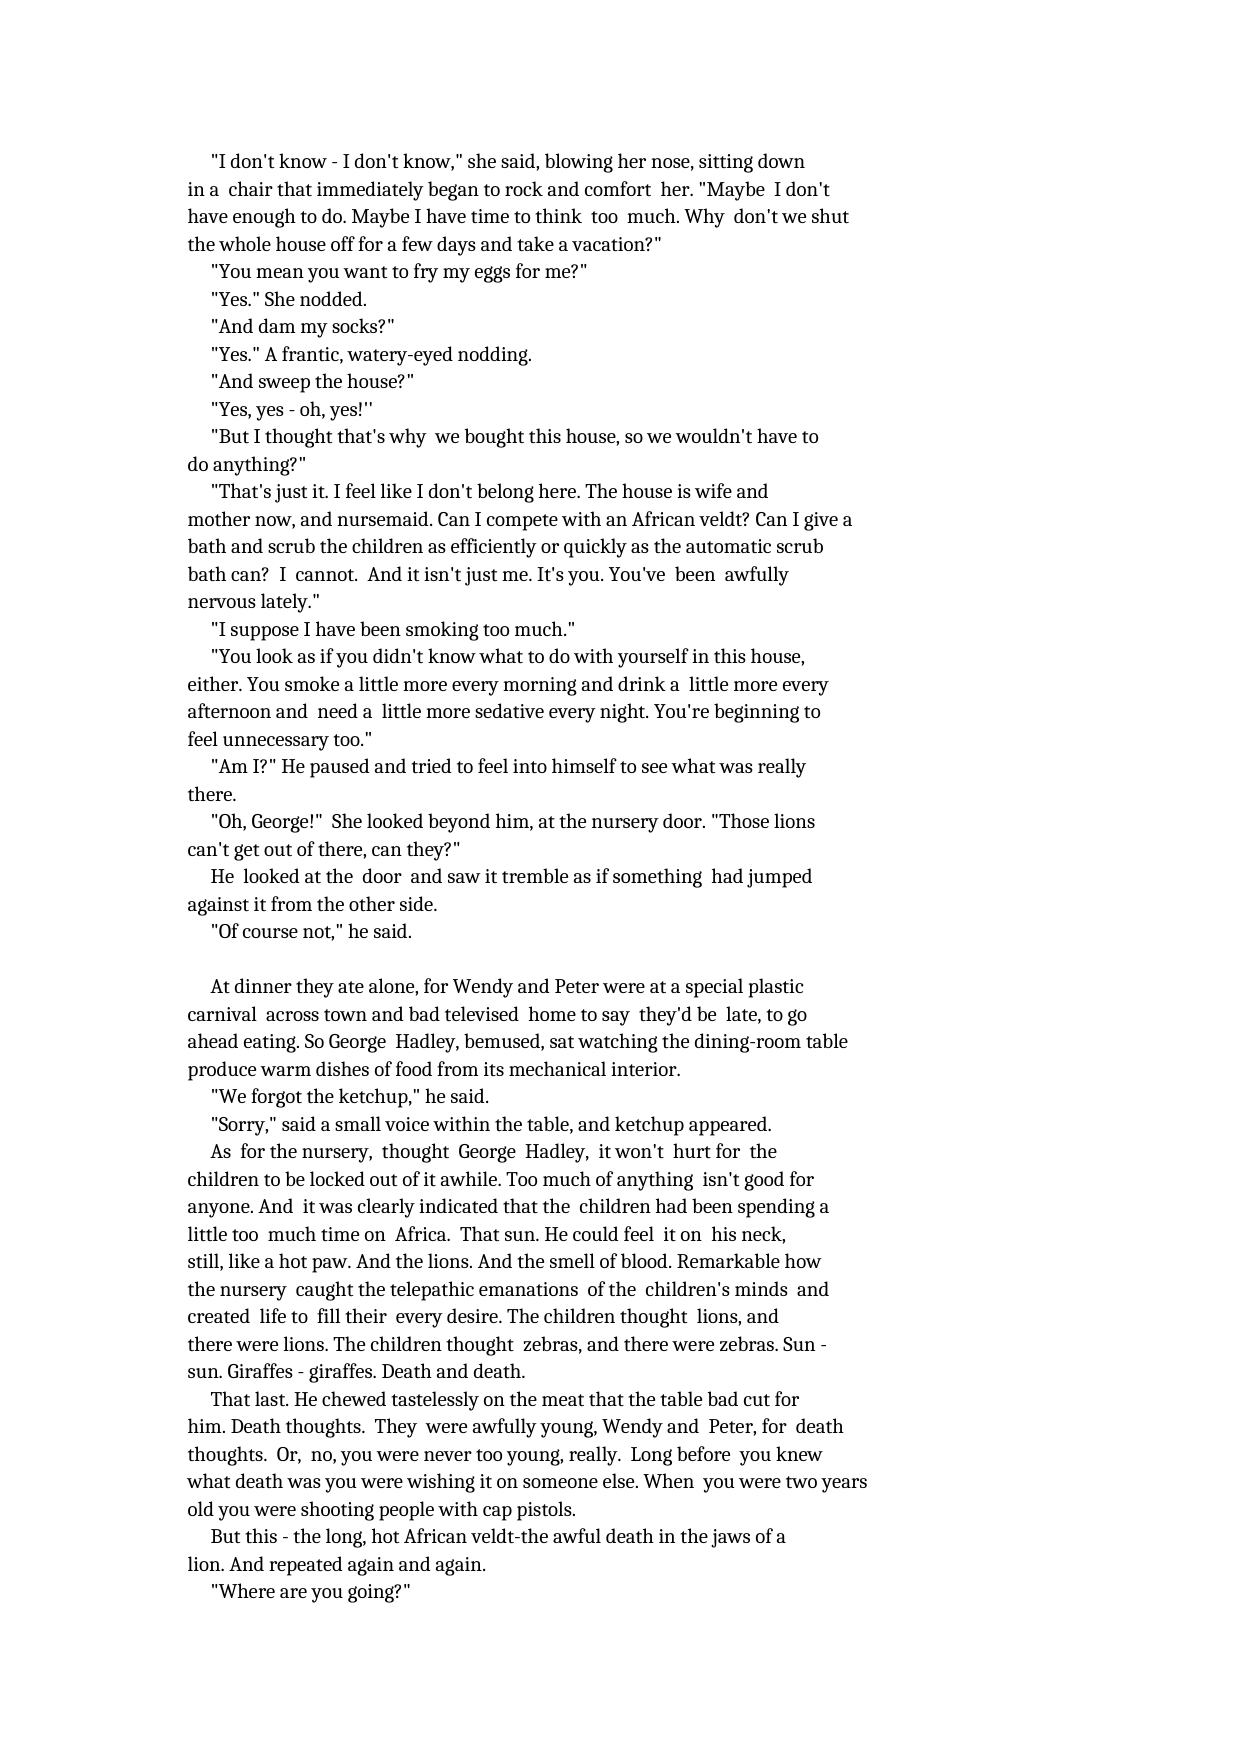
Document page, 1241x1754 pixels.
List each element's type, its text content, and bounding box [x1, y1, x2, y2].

text carnival across town and bad televised home to say they'd be late, to go [187, 1002, 1053, 1026]
text "That's just it. I feel like I don't belong here. The house is wife and [187, 480, 1053, 504]
text bath and scrub the children as efficiently or quickly as the automatic scrub [187, 535, 1053, 559]
text "Oh, George!" She looked beyond him, at the nursery door. "Those lions [187, 810, 1053, 834]
text "Yes, yes - oh, yes!'' [187, 397, 1053, 421]
text "And dam my socks?" [187, 315, 1053, 339]
text nervous lately." [187, 590, 1053, 614]
text "You look as if you didn't know what to do with yourself in this house, [187, 645, 1053, 669]
text old you were shooting people with cap pistols. [187, 1497, 1053, 1521]
text As for the nursery, thought George Hadley, it won't hurt for the [187, 1140, 1053, 1164]
text can't get out of there, can they?" [187, 837, 1053, 861]
text ahead eating. So George Hadley, bemused, sat watching the dining-room table [187, 1030, 1053, 1054]
text in a chair that immediately began to rock and comfort her. "Maybe I don't [187, 177, 1053, 201]
text sun. Giraffes - giraffes. Death and death. [187, 1360, 1053, 1384]
text children to be locked out of it awhile. Too much of anything isn't good for [187, 1167, 1053, 1191]
text produce warm dishes of food from its mechanical interior. [187, 1057, 1053, 1081]
text what death was you were wishing it on someone else. When you were two years [187, 1470, 1053, 1494]
text against it from the other side. [187, 892, 1053, 916]
text "You mean you want to fry my eggs for me?" [187, 260, 1053, 284]
text He looked at the door and saw it tremble as if something had jumped [187, 865, 1053, 889]
text "We forgot the ketchup," he said. [187, 1085, 1053, 1109]
text have enough to do. Maybe I have time to think too much. Why don't we shut [187, 205, 1053, 229]
text there. [187, 782, 1053, 806]
text the nursery caught the telepathic emanations of the children's minds and [187, 1277, 1053, 1301]
text "Am I?" He paused and tried to feel into himself to see what was really [187, 755, 1053, 779]
text "Yes." She nodded. [187, 287, 1053, 311]
text "Sorry," said a small voice within the table, and ketchup appeared. [187, 1112, 1053, 1136]
text there were lions. The children thought zebras, and there were zebras. Sun - [187, 1332, 1053, 1356]
text afternoon and need a little more sedative every night. You're beginning to [187, 700, 1053, 724]
text "And sweep the house?" [187, 370, 1053, 394]
text either. You smoke a little more every morning and drink a little more every [187, 672, 1053, 696]
text still, like a hot paw. And the lions. And the smell of blood. Remarkable how [187, 1250, 1053, 1274]
text little too much time on Africa. That sun. He could feel it on his neck, [187, 1222, 1053, 1246]
text "But I thought that's why we bought this house, so we wouldn't have to [187, 425, 1053, 449]
text feel unnecessary too." [187, 727, 1053, 751]
text mother now, and nursemaid. Can I compete with an African veldt? Can I give a [187, 507, 1053, 531]
text lion. And repeated again and again. [187, 1552, 1053, 1576]
text "Of course not," he said. [187, 920, 1053, 944]
text At dinner they ate alone, for Wendy and Peter were at a special plastic [187, 975, 1053, 999]
text "Yes." A frantic, watery-eyed nodding. [187, 342, 1053, 366]
text But this - the long, hot African veldt-the awful death in the jaws of a [187, 1525, 1053, 1549]
text thoughts. Or, no, you were never too young, really. Long before you knew [187, 1442, 1053, 1466]
text anyone. And it was clearly indicated that the children had been spending a [187, 1195, 1053, 1219]
text the whole house off for a few days and take a vacation?" [187, 232, 1053, 256]
text bath can? I cannot. And it isn't just me. It's you. You've been awfully [187, 562, 1053, 586]
text him. Death thoughts. They were awfully young, Wendy and Peter, for death [187, 1415, 1053, 1439]
text do anything?" [187, 452, 1053, 476]
text "I suppose I have been smoking too much." [187, 617, 1053, 641]
text "I don't know - I don't know," she said, blowing her nose, sitting down [187, 150, 1053, 174]
text That last. He chewed tastelessly on the meat that the table bad cut for [187, 1387, 1053, 1411]
text "Where are you going?" [187, 1580, 1053, 1604]
text created life to fill their every desire. The children thought lions, and [187, 1305, 1053, 1329]
